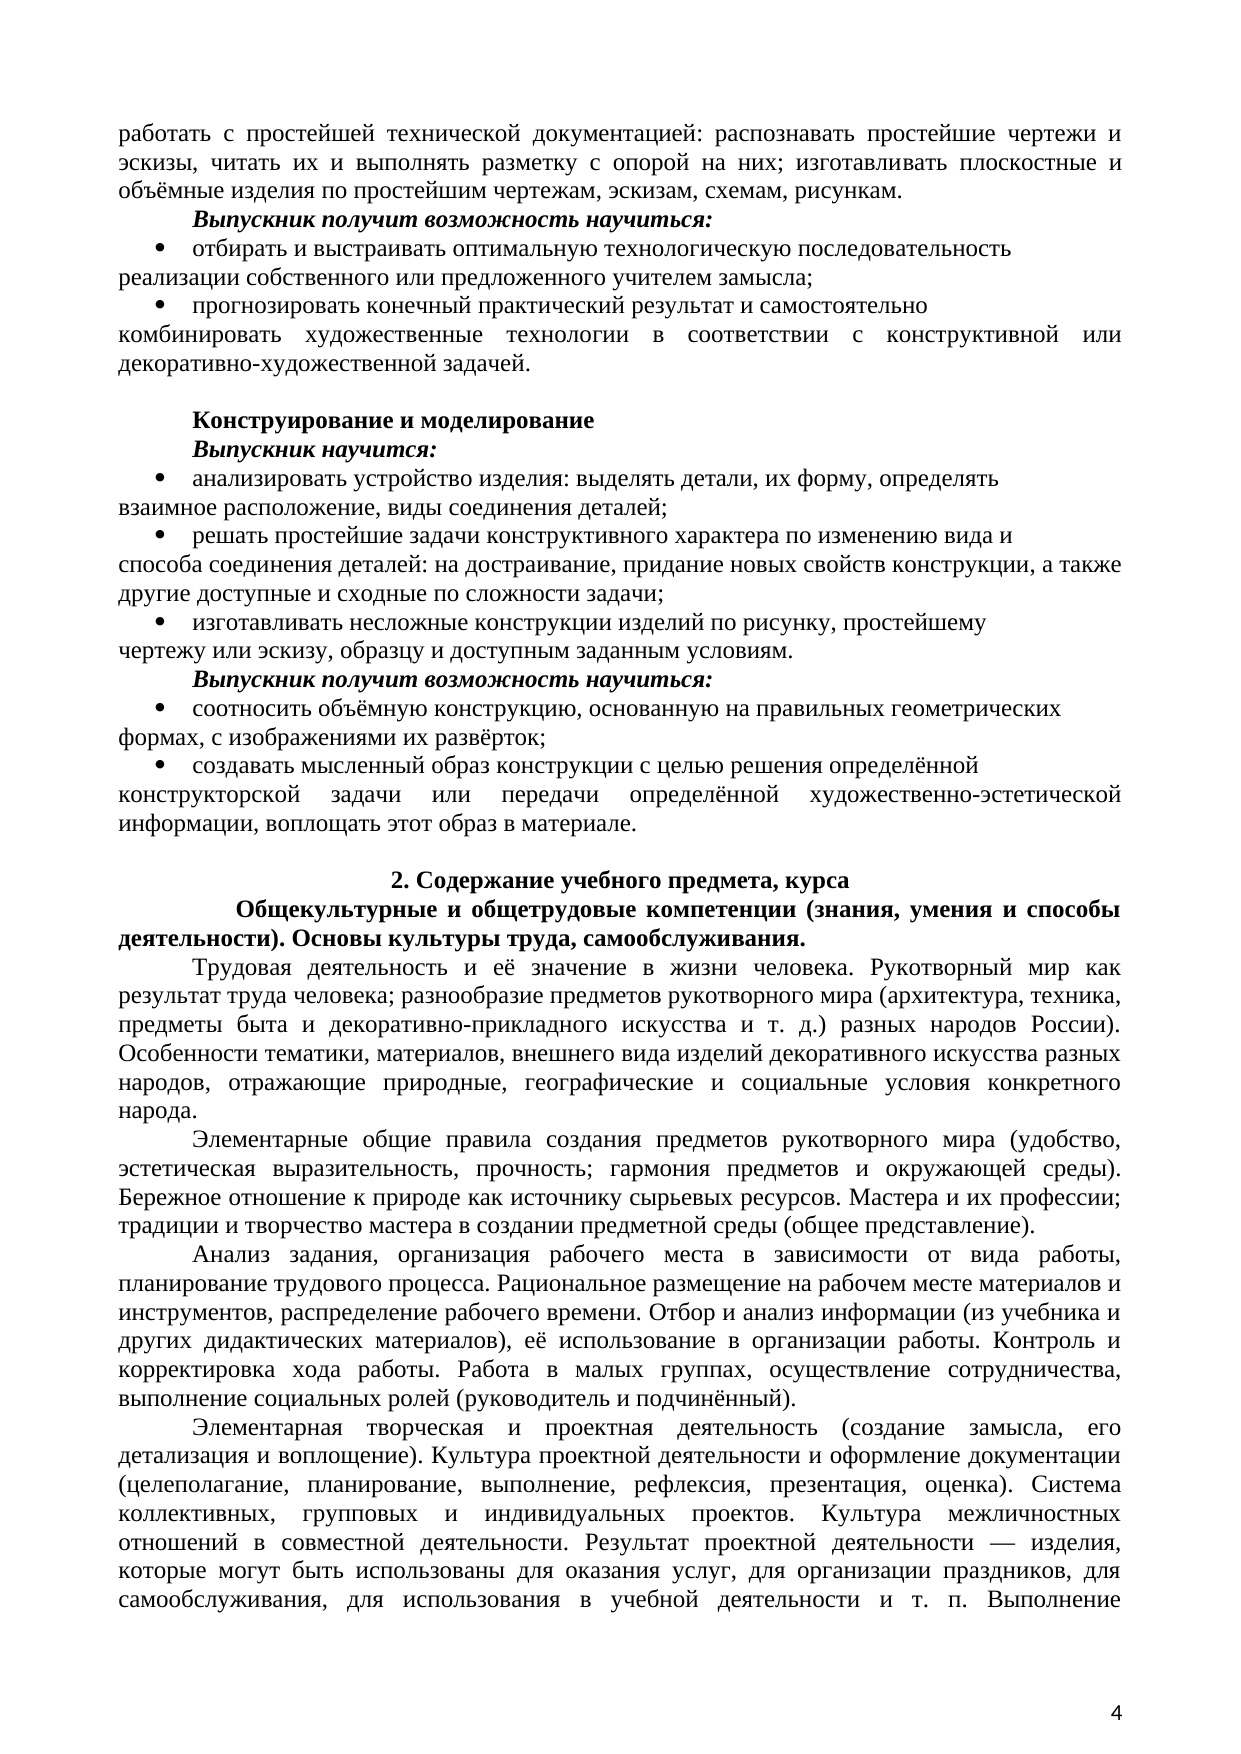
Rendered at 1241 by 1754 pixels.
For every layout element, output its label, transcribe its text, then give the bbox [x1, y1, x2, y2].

list создавать мысленный образ конструкции с целью решения определённой [156, 751, 1122, 779]
list анализировать устройство изделия: выделять детали, их форму, определять [156, 463, 1122, 492]
list соотносить объёмную конструкцию, основанную на правильных геометрических [156, 693, 1122, 722]
text способа соединения деталей: на достраивание, придание новых свойств конструкции, а также другие доступные и сходные по сложности задачи; [118, 549, 1122, 607]
text взаимное расположение, виды соединения деталей; [118, 492, 1122, 521]
list изготавливать несложные конструкции изделий по рисунку, простейшему [156, 607, 1122, 636]
text Выпускник получит возможность научиться: [118, 204, 1122, 233]
text 2. Содержание учебного предмета, курса [118, 866, 1122, 894]
text формах, с изображениями их развёрток; [118, 722, 1122, 751]
text Общекультурные и общетрудовые компетенции (знания, умения и способы деятельности). Основы культуры труда, самообслуживания. [118, 894, 1122, 952]
text Выпускник научится: [118, 434, 1122, 463]
text работать с простейшей технической документацией: распознавать простейшие чертежи и эскизы, читать их и выполнять разметку с опорой на них; изготавливать плоскостные и объёмные изделия по простейшим чертежам, эскизам, схемам, рисункам. [118, 118, 1122, 204]
text Выпускник получит возможность научиться: [118, 664, 1122, 693]
text Элементарные общие правила создания предметов рукотворного мира (удобство, эстетическая выразительность, прочность; гармония предметов и окружающей среды). Бережное отношение к природе как источнику сырьевых ресурсов. Мастера и их профессии; традиции и творчество мастера в создании предметной среды (общее представление). [118, 1124, 1122, 1239]
text Анализ задания, организация рабочего места в зависимости от вида работы, планирование трудового процесса. Рациональное размещение на рабочем месте материалов и инструментов, распределение рабочего времени. Отбор и анализ информации (из учебника и других дидактических материалов), её использование в организации работы. Контроль и корректировка хода работы. Работа в малых группах, осуществление сотрудничества, выполнение социальных ролей (руководитель и подчинённый). [118, 1239, 1122, 1412]
list отбирать и выстраивать оптимальную технологическую последовательность [156, 233, 1122, 262]
list решать простейшие задачи конструктивного характера по изменению вида и [156, 521, 1122, 549]
text чертежу или эскизу, образцу и доступным заданным условиям. [118, 636, 1122, 664]
text Трудовая деятельность и её значение в жизни человека. Рукотворный мир как результат труда человека; разнообразие предметов рукотворного мира (архитектура, техника, предметы быта и декоративно-прикладного искусства и т. д.) разных народов России). Особенности тематики, материалов, внешнего вида изделий декоративного искусства разных народов, отражающие природные, географические и социальные условия конкретного народа. [118, 952, 1122, 1124]
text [118, 1412, 1122, 1613]
text конструкторской задачи или передачи определённой художественно-эстетической информации, воплощать этот образ в материале. [118, 779, 1122, 837]
text комбинировать художественные технологии в соответствии с конструктивной или декоративно-художественной задачей. [118, 319, 1122, 377]
text Конструирование и моделирование [118, 406, 1122, 434]
text реализации собственного или предложенного учителем замысла; [118, 262, 1122, 291]
list прогнозировать конечный практический результат и самостоятельно [156, 291, 1122, 319]
